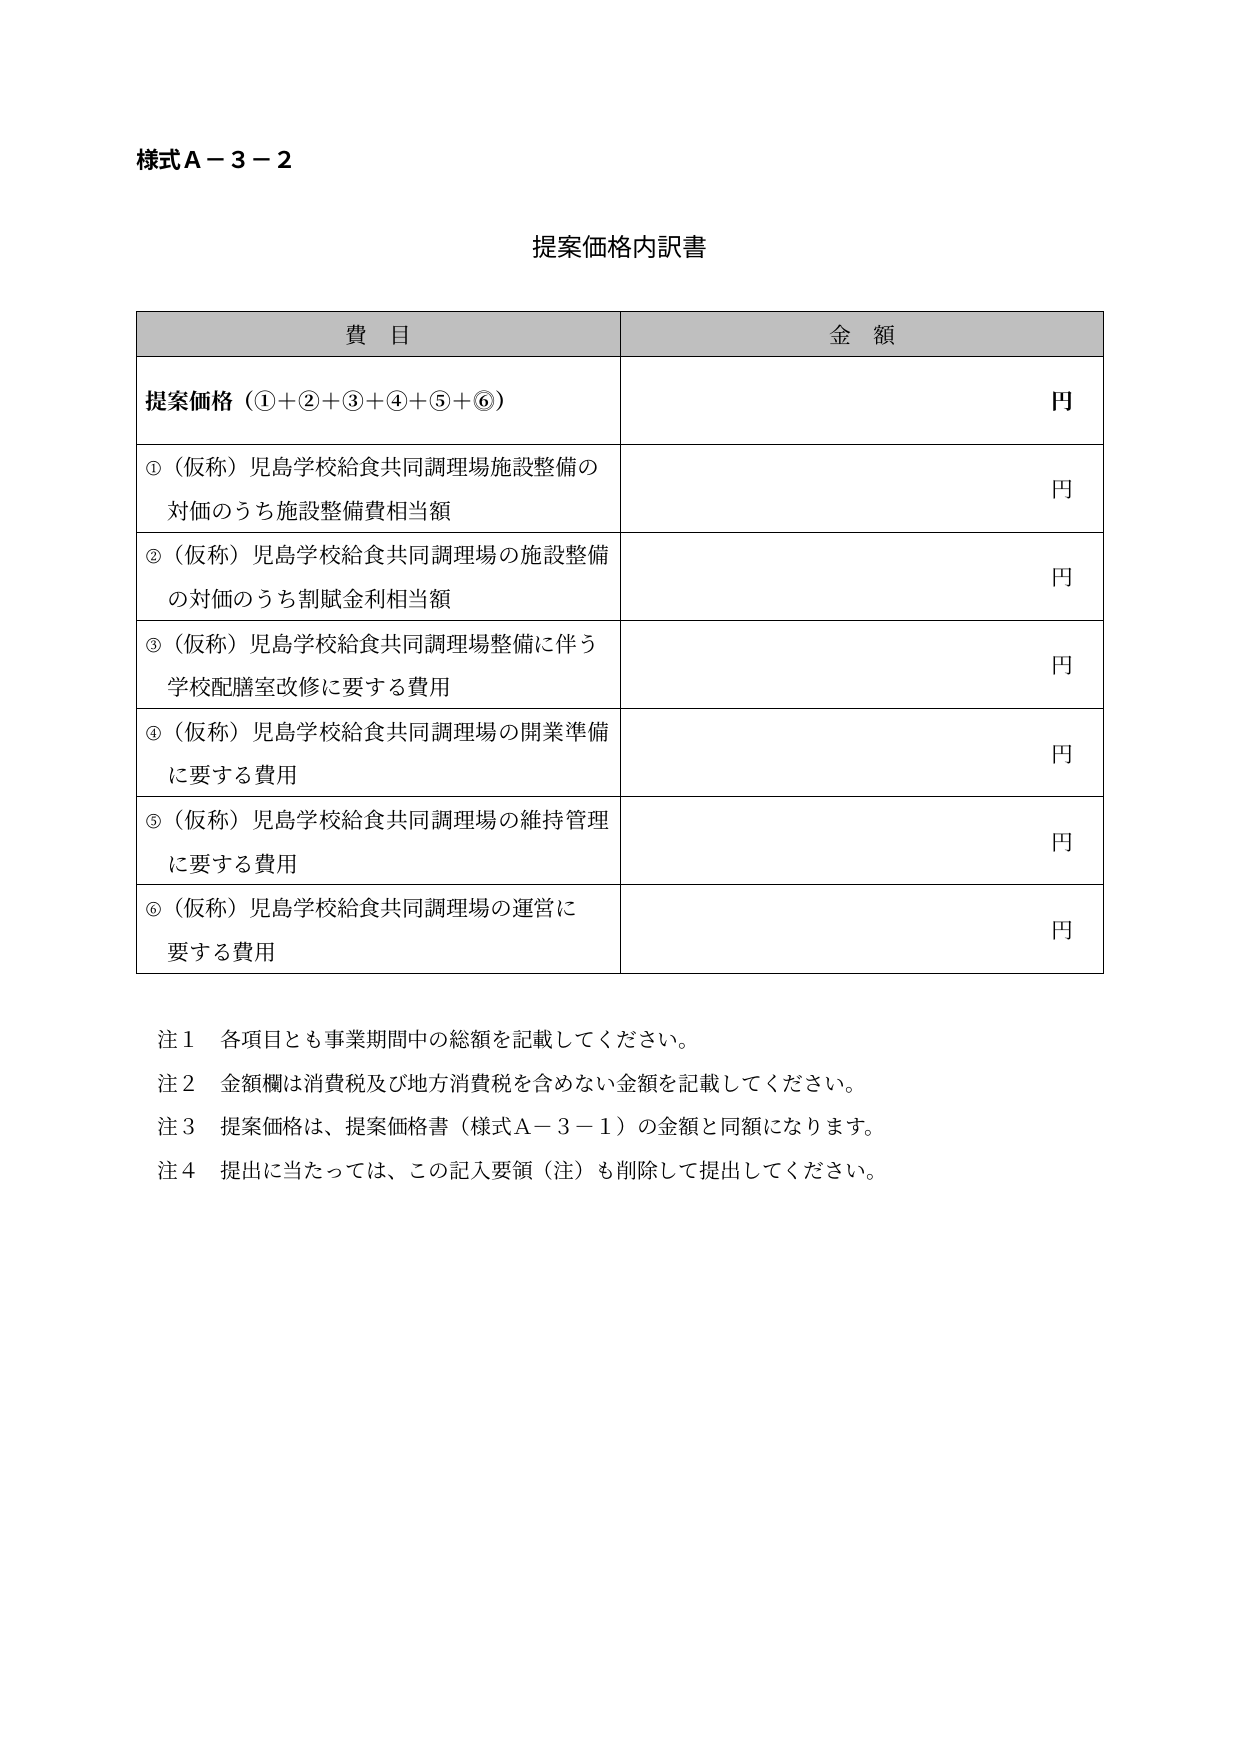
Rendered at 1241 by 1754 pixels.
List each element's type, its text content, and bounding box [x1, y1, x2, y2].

table_cell ④（仮称）児島学校給食共同調理場の開業準備に要する費用 [137, 709, 620, 796]
table_cell ③（仮称）児島学校給食共同調理場整備に伴う 学校配膳室改修に要する費用 [137, 621, 620, 708]
table_header 費 目 [137, 312, 620, 356]
table_cell 円 [621, 621, 1103, 708]
table_cell 提案価格（①＋②＋③＋④＋⑤＋⓺） [137, 357, 620, 444]
table_cell ①（仮称）児島学校給食共同調理場施設整備の 対価のうち施設整備費相当額 [137, 445, 620, 532]
table_cell 円 [621, 533, 1103, 620]
table_cell 円 [621, 445, 1103, 532]
text 提案価格内訳書 [136, 224, 1104, 267]
subtitle 様式Ａ－３－２ [136, 137, 1104, 180]
table_cell 円 [621, 709, 1103, 796]
table_cell ⑤（仮称）児島学校給食共同調理場の維持管理に要する費用 [137, 797, 620, 884]
table_cell 円 [621, 797, 1103, 884]
text 注２ 金額欄は消費税及び地方消費税を含めない金額を記載してください。 [158, 1061, 1104, 1104]
text 注３ 提案価格は、提案価格書（様式Ａ－３－１）の金額と同額になります。 [158, 1104, 1104, 1148]
table_header 金 額 [621, 312, 1103, 356]
table_cell ⑥（仮称）児島学校給食共同調理場の運営に 要する費用 [137, 885, 620, 972]
table_cell ②（仮称）児島学校給食共同調理場の施設整備の対価のうち割賦金利相当額 [137, 533, 620, 620]
text 注４ 提出に当たっては、この記入要領（注）も削除して提出してください。 [158, 1148, 1104, 1191]
table_cell 円 [621, 885, 1103, 972]
text 注１ 各項目とも事業期間中の総額を記載してください。 [158, 1017, 1104, 1061]
table_cell 円 [621, 357, 1103, 444]
